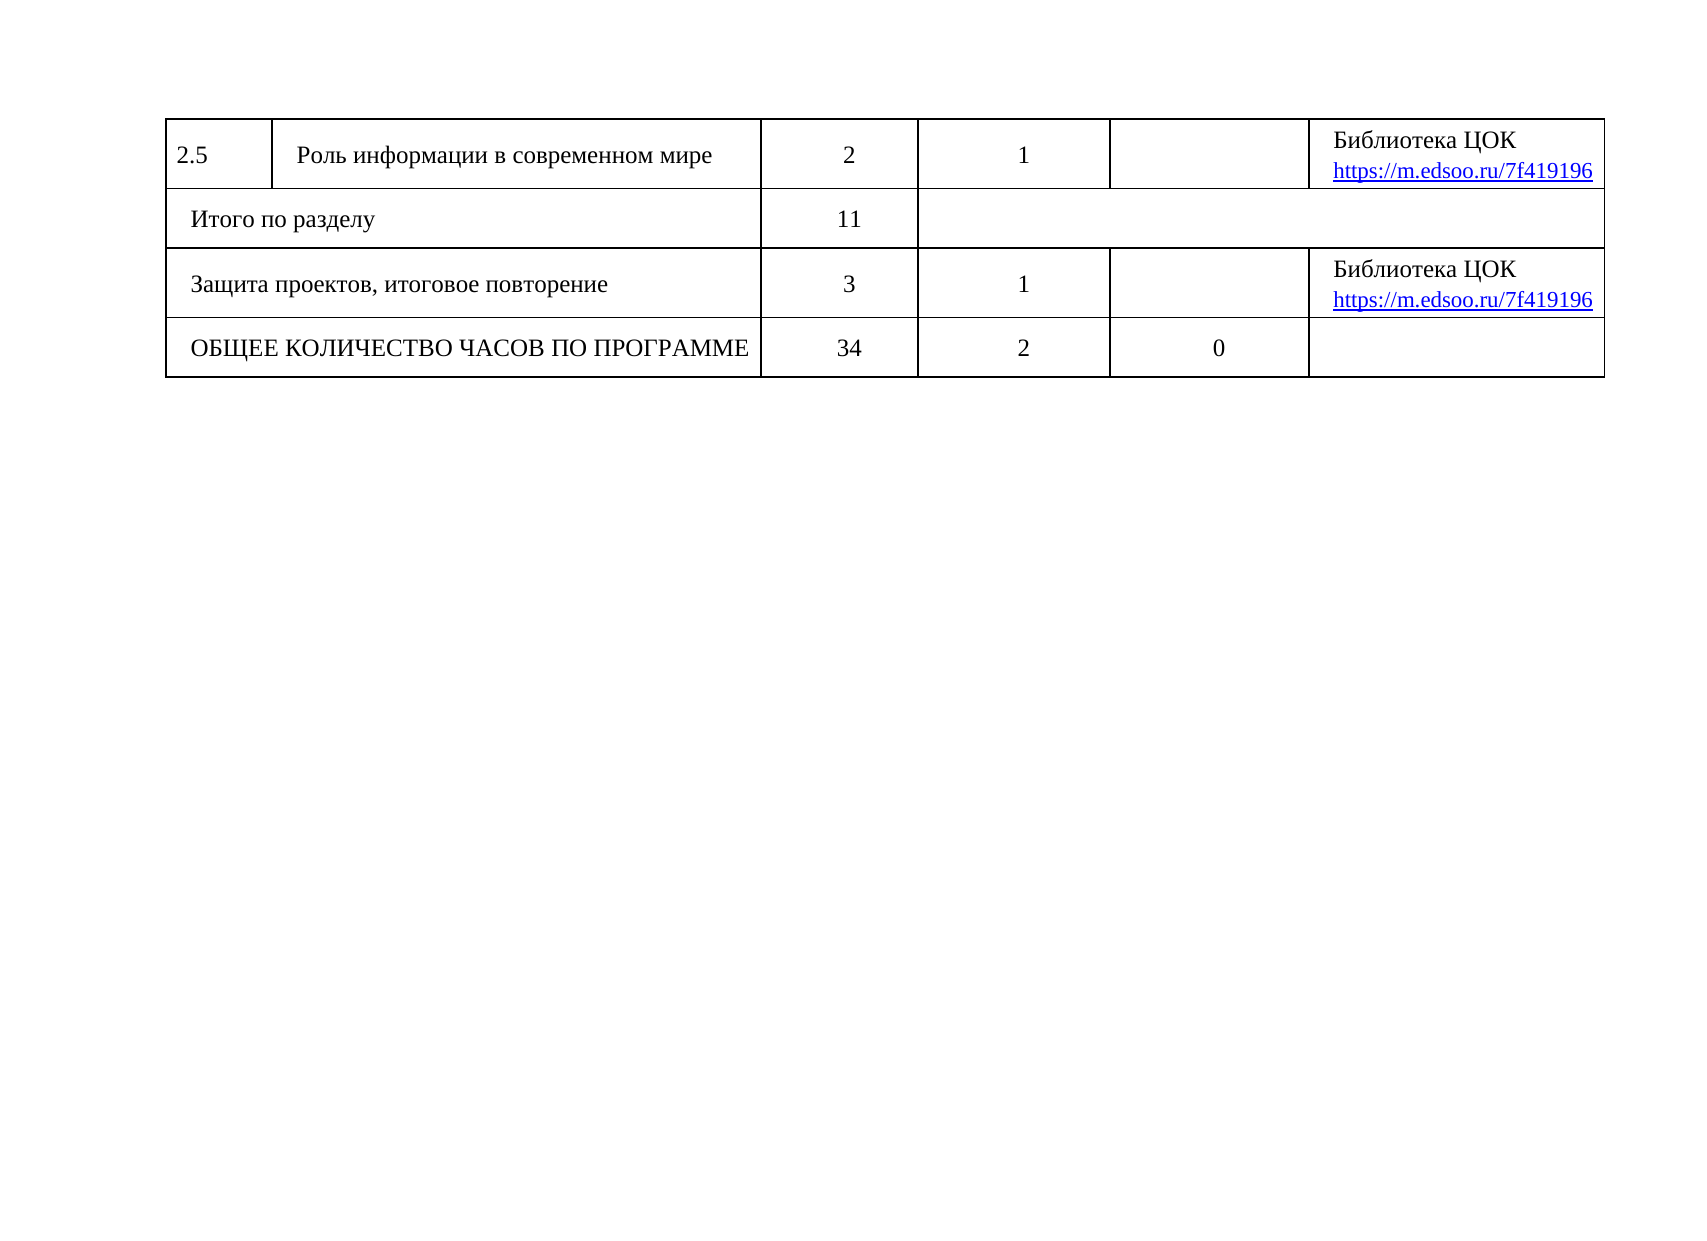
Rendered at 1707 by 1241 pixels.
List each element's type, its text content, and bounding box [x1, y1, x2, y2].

table_cell 3 [762, 249, 917, 317]
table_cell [1310, 120, 1604, 188]
table_cell ОБЩЕЕ КОЛИЧЕСТВО ЧАСОВ ПО ПРОГРАММЕ [167, 318, 760, 376]
table_cell 1 [919, 249, 1109, 317]
table_cell [1111, 249, 1308, 317]
table_cell 34 [762, 318, 917, 376]
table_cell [1310, 249, 1604, 317]
table_cell Роль информации в современном мире [273, 120, 760, 188]
table_cell [919, 189, 1604, 247]
table_cell 2 [919, 318, 1109, 376]
table_cell 1 [919, 120, 1109, 188]
table_cell [1111, 120, 1308, 188]
table_cell 11 [762, 189, 917, 247]
table_cell Итого по разделу [167, 189, 760, 247]
table_cell 0 [1111, 318, 1308, 376]
table_cell 2 [762, 120, 917, 188]
table_cell [1310, 318, 1604, 376]
table_cell 2.5 [167, 120, 271, 188]
table_cell Защита проектов, итоговое повторение [167, 249, 760, 317]
